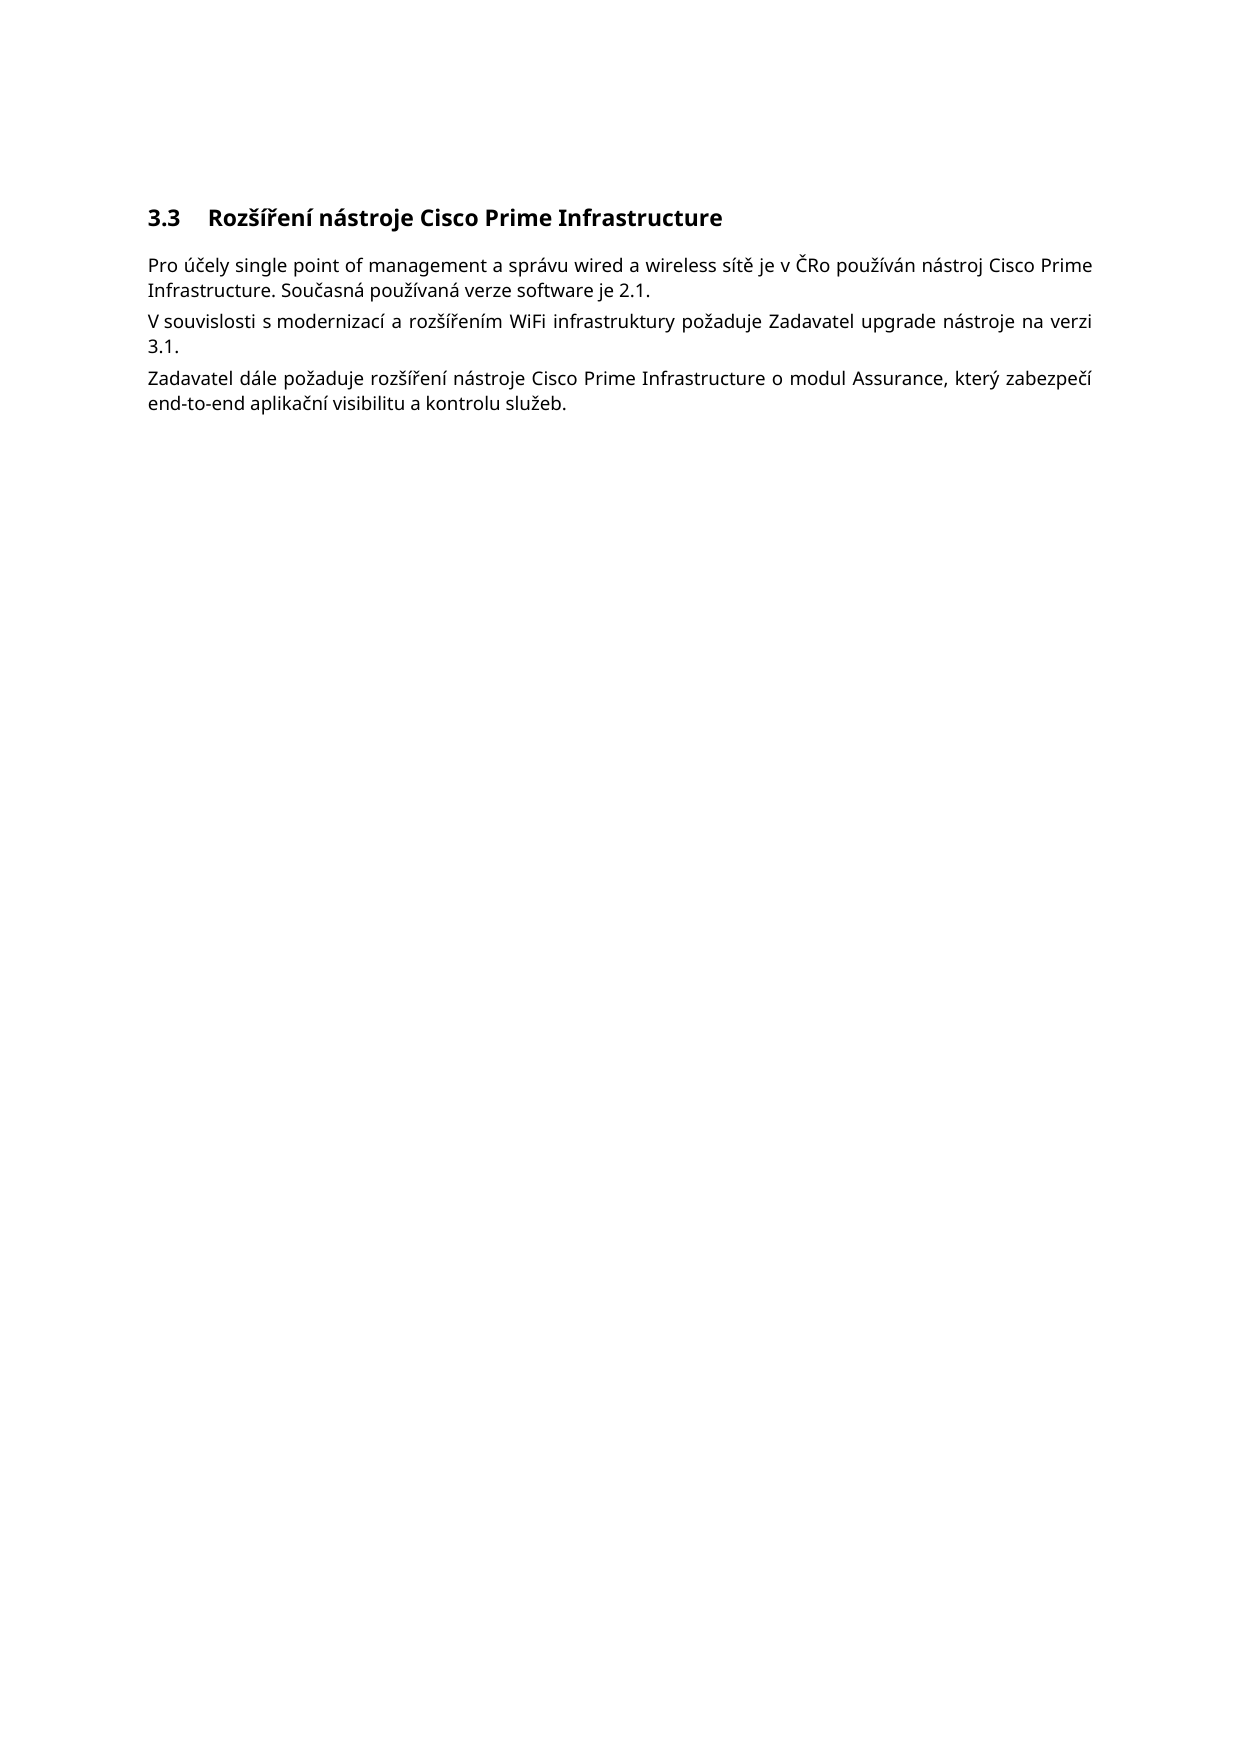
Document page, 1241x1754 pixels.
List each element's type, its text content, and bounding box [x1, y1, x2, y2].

text V souvislosti s modernizací a rozšířením WiFi infrastruktury požaduje Zadavatel upgrade nástroje na verzi 3.1. [148, 309, 1093, 359]
text Zadavatel dále požaduje rozšíření nástroje Cisco Prime Infrastructure o modul Assurance, který zabezpečí end-to-end aplikační visibilitu a kontrolu služeb. [148, 365, 1093, 415]
text Pro účely single point of management a správu wired a wireless sítě je v ČRo používán nástroj Cisco Prime Infrastructure. Současná používaná verze software je 2.1. [148, 253, 1093, 303]
subtitle Rozšíření nástroje Cisco Prime Infrastructure [148, 204, 1093, 232]
